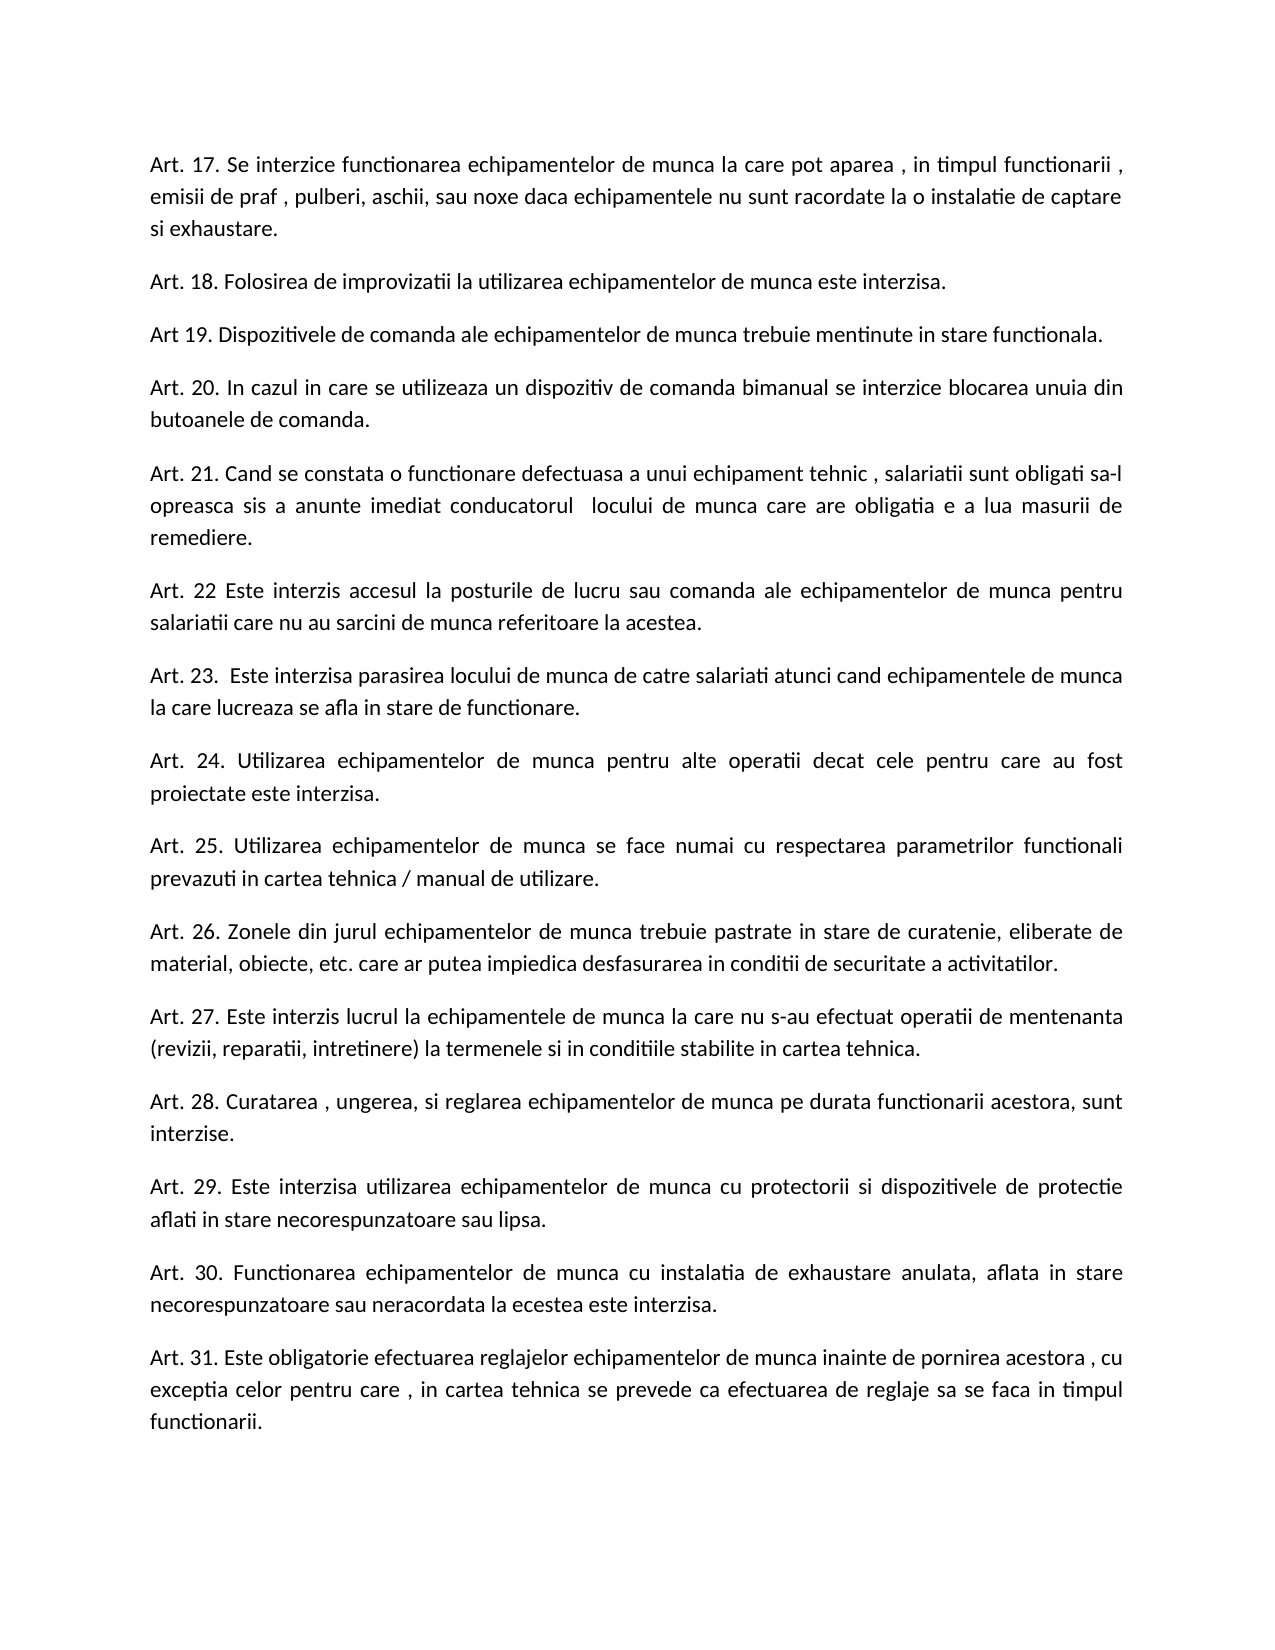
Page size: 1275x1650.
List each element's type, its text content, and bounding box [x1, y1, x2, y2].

text Art. 29. Este interzisa utilizarea echipamentelor de munca cu protectorii si dispozitivele de protectie aflati in stare necorespunzatoare sau lipsa. [150, 1172, 1125, 1233]
text Art. 23. Este interzisa parasirea locului de munca de catre salariati atunci cand echipamentele de munca la care lucreaza se afla in stare de functionare. [150, 661, 1125, 721]
text Art. 31. Este obligatorie efectuarea reglajelor echipamentelor de munca inainte de pornirea acestora , cu exceptia celor pentru care , in cartea tehnica se prevede ca efectuarea de reglaje sa se faca in timpul functionarii. [150, 1343, 1125, 1435]
text Art. 24. Utilizarea echipamentelor de munca pentru alte operatii decat cele pentru care au fost proiectate este interzisa. [150, 746, 1125, 807]
text Art. 20. In cazul in care se utilizeaza un dispozitiv de comanda bimanual se interzice blocarea unuia din butoanele de comanda. [150, 373, 1125, 434]
text Art. 26. Zonele din jurul echipamentelor de munca trebuie pastrate in stare de curatenie, eliberate de material, obiecte, etc. care ar putea impiedica desfasurarea in conditii de securitate a activitatilor. [150, 917, 1125, 977]
text Art. 22 Este interzis accesul la posturile de lucru sau comanda ale echipamentelor de munca pentru salariatii care nu au sarcini de munca referitoare la acestea. [150, 576, 1125, 636]
text Art. 21. Cand se constata o functionare defectuasa a unui echipament tehnic , salariatii sunt obligati sa-l opreasca sis a anunte imediat conducatorul locului de munca care are obligatia e a lua masurii de remediere. [150, 459, 1125, 551]
text Art. 28. Curatarea , ungerea, si reglarea echipamentelor de munca pe durata functionarii acestora, sunt interzise. [150, 1087, 1125, 1147]
text Art. 18. Folosirea de improvizatii la utilizarea echipamentelor de munca este interzisa. [150, 267, 1125, 295]
text Art. 25. Utilizarea echipamentelor de munca se face numai cu respectarea parametrilor functionali prevazuti in cartea tehnica / manual de utilizare. [150, 832, 1125, 892]
text Art. 27. Este interzis lucrul la echipamentele de munca la care nu s-au efectuat operatii de mentenanta (revizii, reparatii, intretinere) la termenele si in conditiile stabilite in cartea tehnica. [150, 1002, 1125, 1062]
text Art 19. Dispozitivele de comanda ale echipamentelor de munca trebuie mentinute in stare functionala. [150, 320, 1125, 348]
text Art. 17. Se interzice functionarea echipamentelor de munca la care pot aparea , in timpul functionarii , emisii de praf , pulberi, aschii, sau noxe daca echipamentele nu sunt racordate la o instalatie de captare si exhaustare. [150, 150, 1125, 242]
text Art. 30. Functionarea echipamentelor de munca cu instalatia de exhaustare anulata, aflata in stare necorespunzatoare sau neracordata la ecestea este interzisa. [150, 1258, 1125, 1318]
